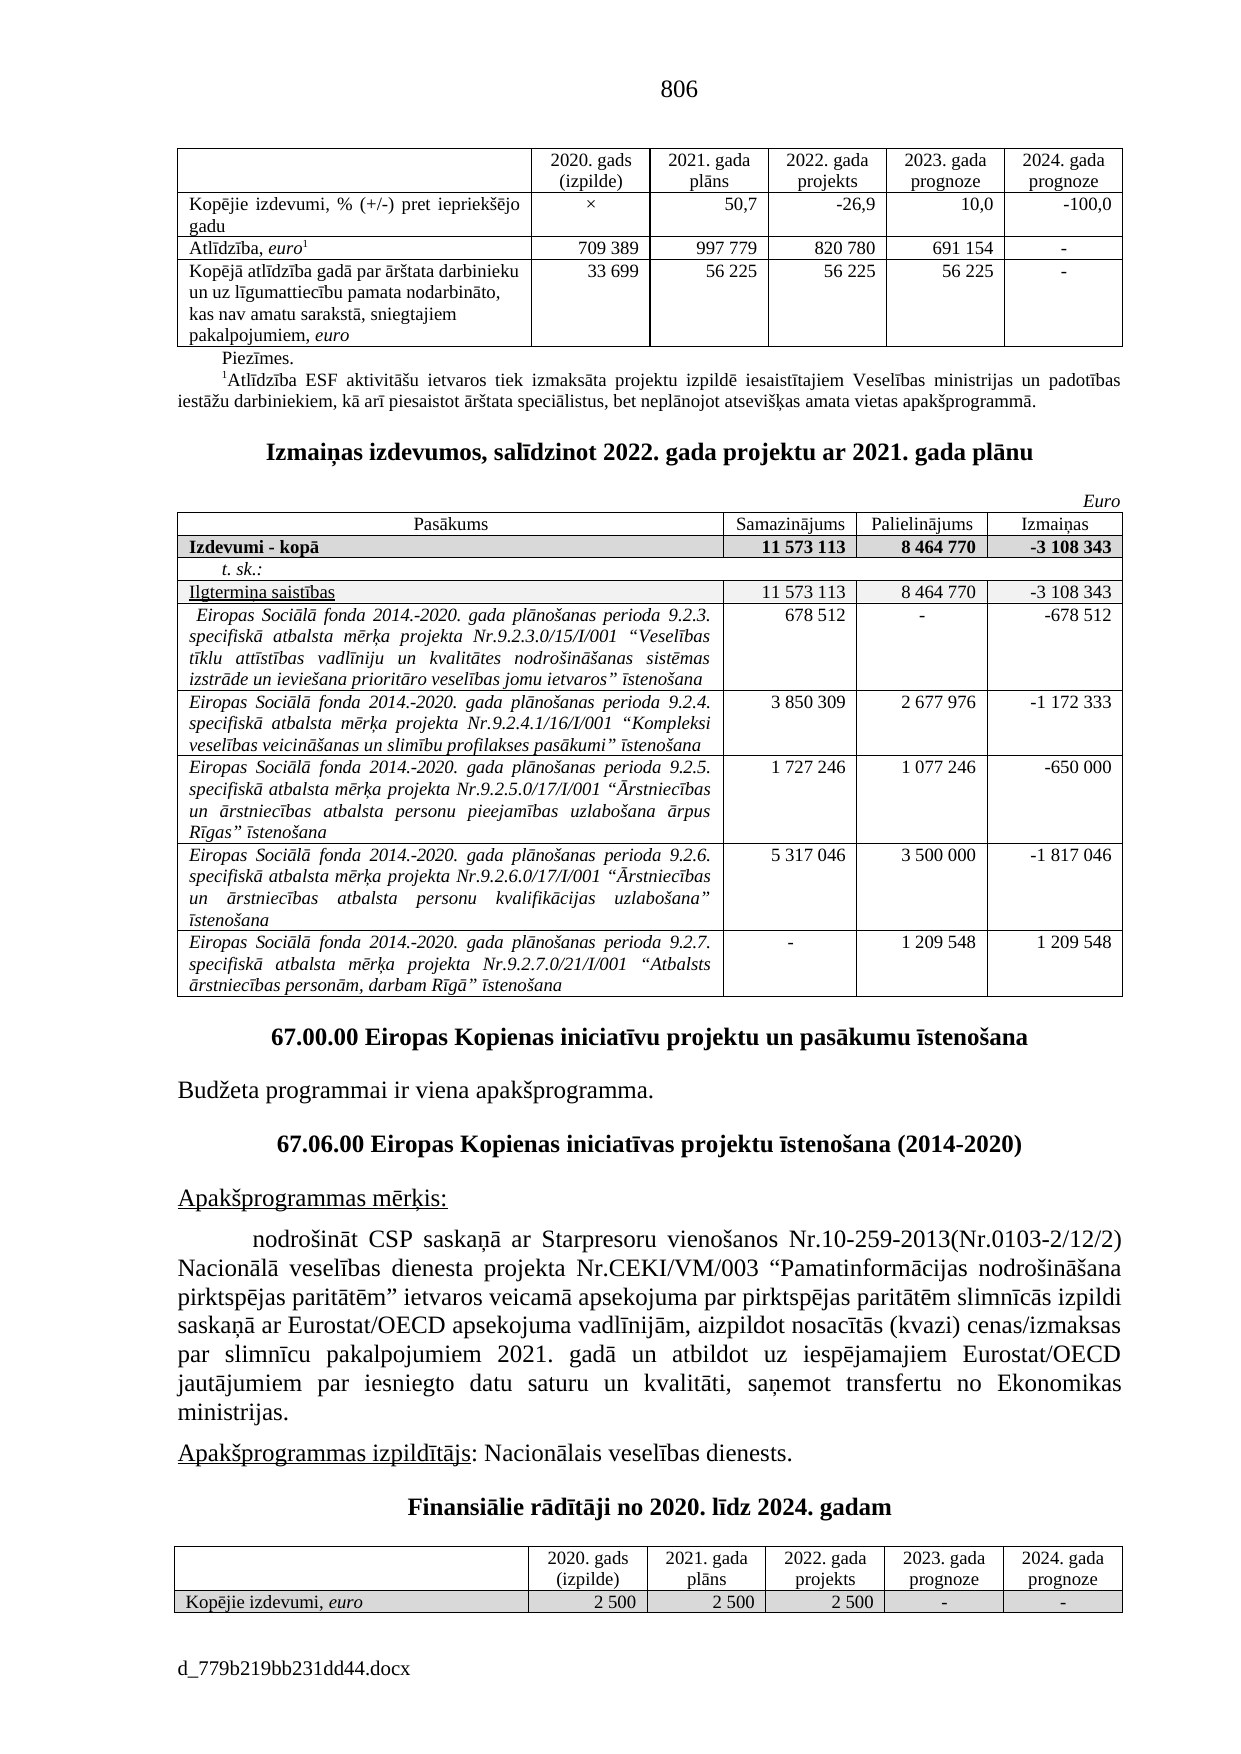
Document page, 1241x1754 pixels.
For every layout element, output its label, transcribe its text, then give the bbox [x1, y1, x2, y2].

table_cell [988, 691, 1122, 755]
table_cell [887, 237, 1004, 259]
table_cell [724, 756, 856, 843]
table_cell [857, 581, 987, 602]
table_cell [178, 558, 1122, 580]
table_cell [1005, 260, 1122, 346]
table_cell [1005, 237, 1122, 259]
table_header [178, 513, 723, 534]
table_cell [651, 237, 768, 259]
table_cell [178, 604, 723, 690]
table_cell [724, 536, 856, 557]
text Apakšprogrammas mērķis: [177, 1183, 1122, 1212]
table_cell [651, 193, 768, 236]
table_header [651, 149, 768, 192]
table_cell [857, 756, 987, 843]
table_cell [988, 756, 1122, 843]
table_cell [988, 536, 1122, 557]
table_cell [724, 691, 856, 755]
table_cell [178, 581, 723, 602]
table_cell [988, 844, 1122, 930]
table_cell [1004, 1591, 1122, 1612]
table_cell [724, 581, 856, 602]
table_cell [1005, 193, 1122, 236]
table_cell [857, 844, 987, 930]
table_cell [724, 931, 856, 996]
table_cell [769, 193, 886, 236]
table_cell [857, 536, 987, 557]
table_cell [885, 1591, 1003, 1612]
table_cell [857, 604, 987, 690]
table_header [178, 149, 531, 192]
text Izmaiņas izdevumos, salīdzinot 2022. gada projektu ar 2021. gada plānu [177, 437, 1122, 465]
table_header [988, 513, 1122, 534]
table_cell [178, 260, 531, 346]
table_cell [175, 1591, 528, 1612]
text 67.00.00 Eiropas Kopienas iniciatīvu projektu un pasākumu īstenošana [177, 1022, 1122, 1051]
text nodrošināt CSP saskaņā ar Starpresoru vienošanos Nr.10-259-2013(Nr.0103-2/12/2) Nacionālā veselības dienesta projekta Nr.CEKI/VM/003 “Pamatinformācijas nodrošināšana pirktspējas paritātēm” ietvaros veicamā apsekojuma par pirktspējas paritātēm slimnīcās izpildi saskaņā ar Eurostat/OECD apsekojuma vadlīnijām, aizpildot nosacītās (kvazi) cenas/izmaksas par slimnīcu pakalpojumiem 2021. gadā un atbildot uz iespējamajiem Eurostat/OECD jautājumiem par iesniegto datu saturu un kvalitāti, saņemot transfertu no Ekonomikas ministrijas. [177, 1224, 1122, 1426]
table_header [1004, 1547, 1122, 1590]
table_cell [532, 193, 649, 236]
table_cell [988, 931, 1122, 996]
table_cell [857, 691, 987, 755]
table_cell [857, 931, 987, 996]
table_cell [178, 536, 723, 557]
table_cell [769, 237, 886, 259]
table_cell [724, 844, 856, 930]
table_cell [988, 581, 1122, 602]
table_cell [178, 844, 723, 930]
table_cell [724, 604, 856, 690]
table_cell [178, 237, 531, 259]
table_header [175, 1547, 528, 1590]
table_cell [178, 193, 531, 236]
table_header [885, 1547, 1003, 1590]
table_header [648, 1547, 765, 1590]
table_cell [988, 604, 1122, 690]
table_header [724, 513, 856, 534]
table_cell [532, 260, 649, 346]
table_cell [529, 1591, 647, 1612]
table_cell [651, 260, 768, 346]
text Apakšprogrammas izpildītājs: Nacionālais veselības dienests. [177, 1438, 1122, 1467]
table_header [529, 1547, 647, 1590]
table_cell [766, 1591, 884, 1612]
text Piezīmes. [177, 347, 1122, 368]
text 67.06.00 Eiropas Kopienas iniciatīvas projektu īstenošana (2014-2020) [177, 1129, 1122, 1158]
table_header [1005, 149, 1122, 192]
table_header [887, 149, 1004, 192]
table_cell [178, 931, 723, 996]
text Budžeta programmai ir viena apakšprogramma. [177, 1076, 1122, 1104]
text 1Atlīdzība ESF aktivitāšu ietvaros tiek izmaksāta projektu izpildē iesaistītajiem Veselības ministrijas un padotības iestāžu darbiniekiem, kā arī piesaistot ārštata speciālistus, bet neplānojot atsevišķas amata vietas apakšprogrammā. [177, 368, 1122, 412]
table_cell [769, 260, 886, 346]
text Finansiālie rādītāji no 2020. līdz 2024. gadam [177, 1492, 1122, 1521]
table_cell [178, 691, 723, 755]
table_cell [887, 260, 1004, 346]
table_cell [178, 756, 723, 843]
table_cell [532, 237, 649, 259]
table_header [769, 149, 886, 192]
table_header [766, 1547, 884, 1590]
text Euro [1004, 490, 1122, 512]
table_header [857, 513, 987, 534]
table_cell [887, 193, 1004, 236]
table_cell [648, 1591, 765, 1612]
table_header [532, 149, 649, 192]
